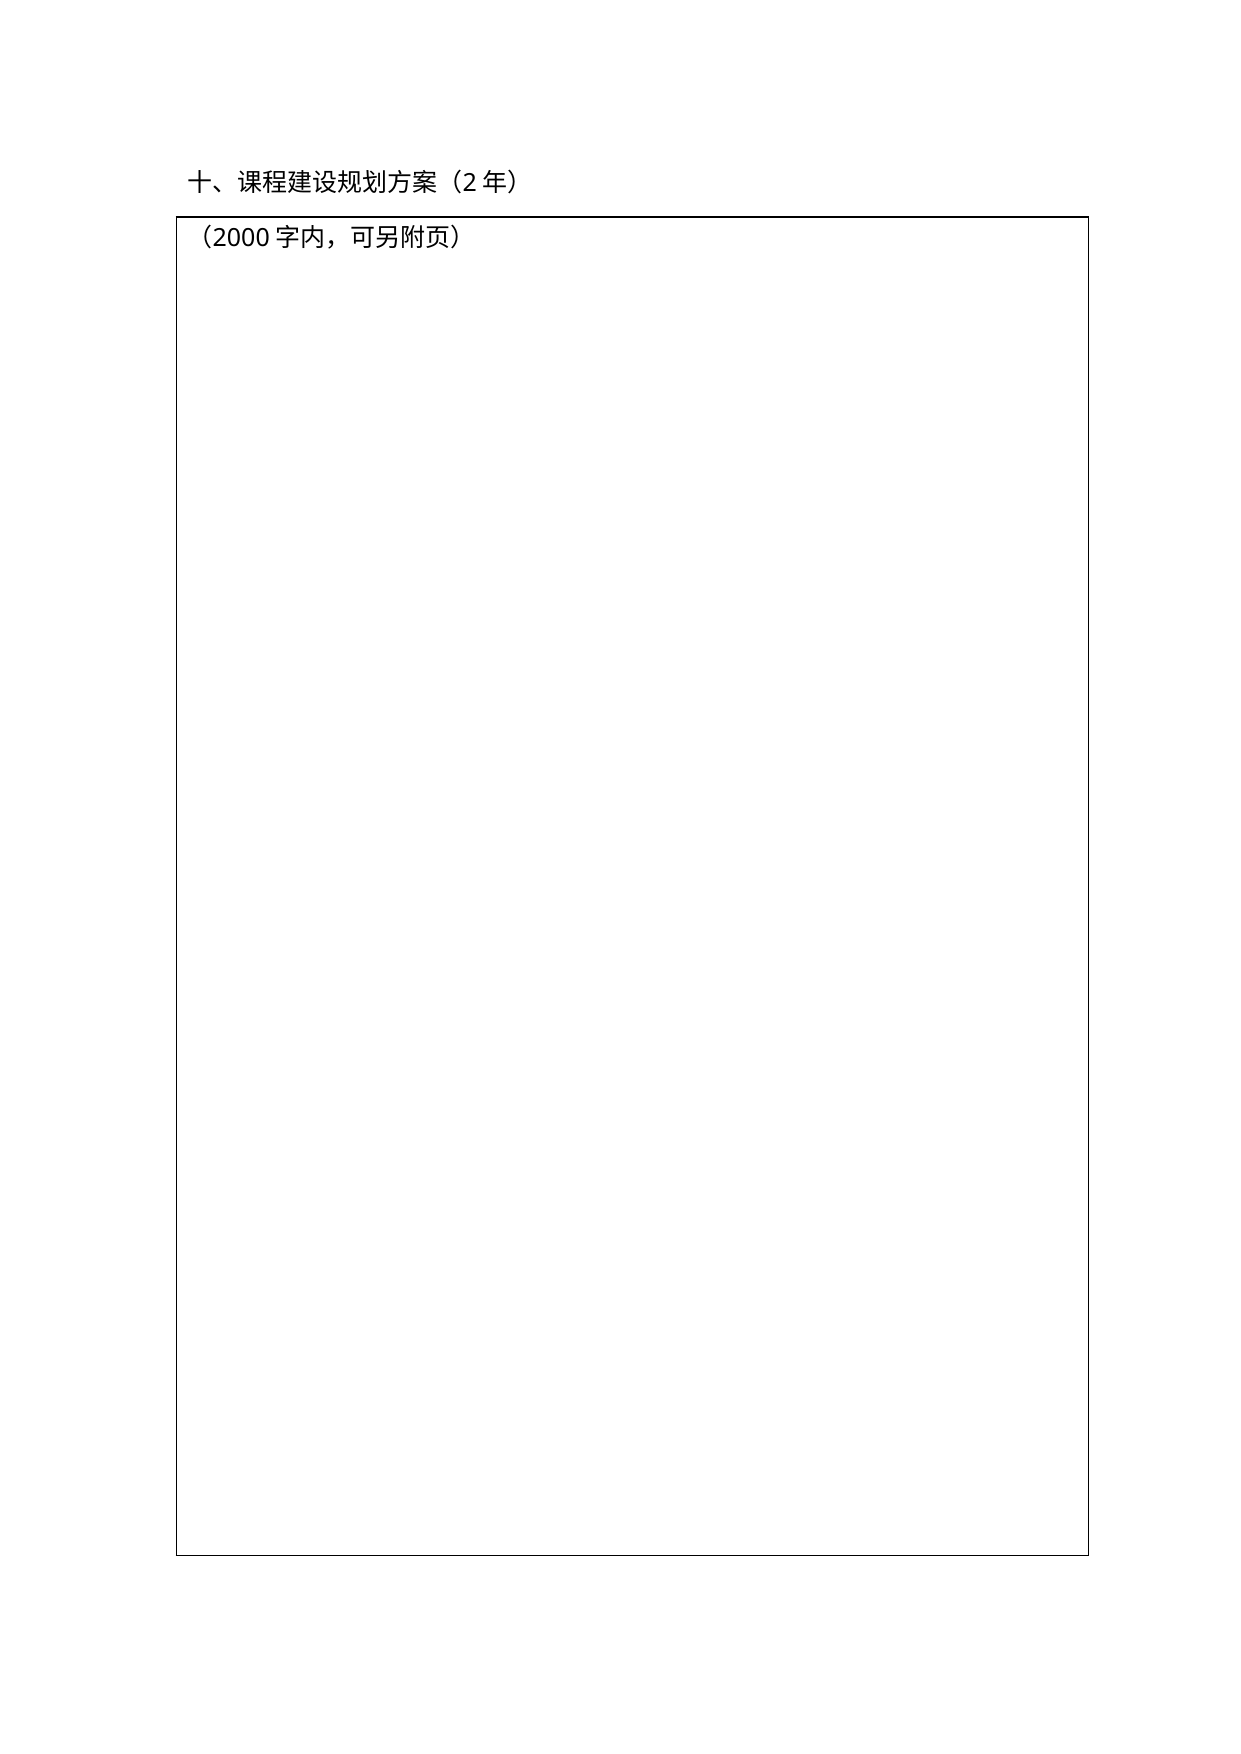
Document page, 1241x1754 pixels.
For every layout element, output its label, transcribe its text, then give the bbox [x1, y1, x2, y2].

text 十、课程建设规划方案（2年） [187, 162, 1053, 198]
table_header （2000字内，可另附页） [177, 218, 1088, 1555]
